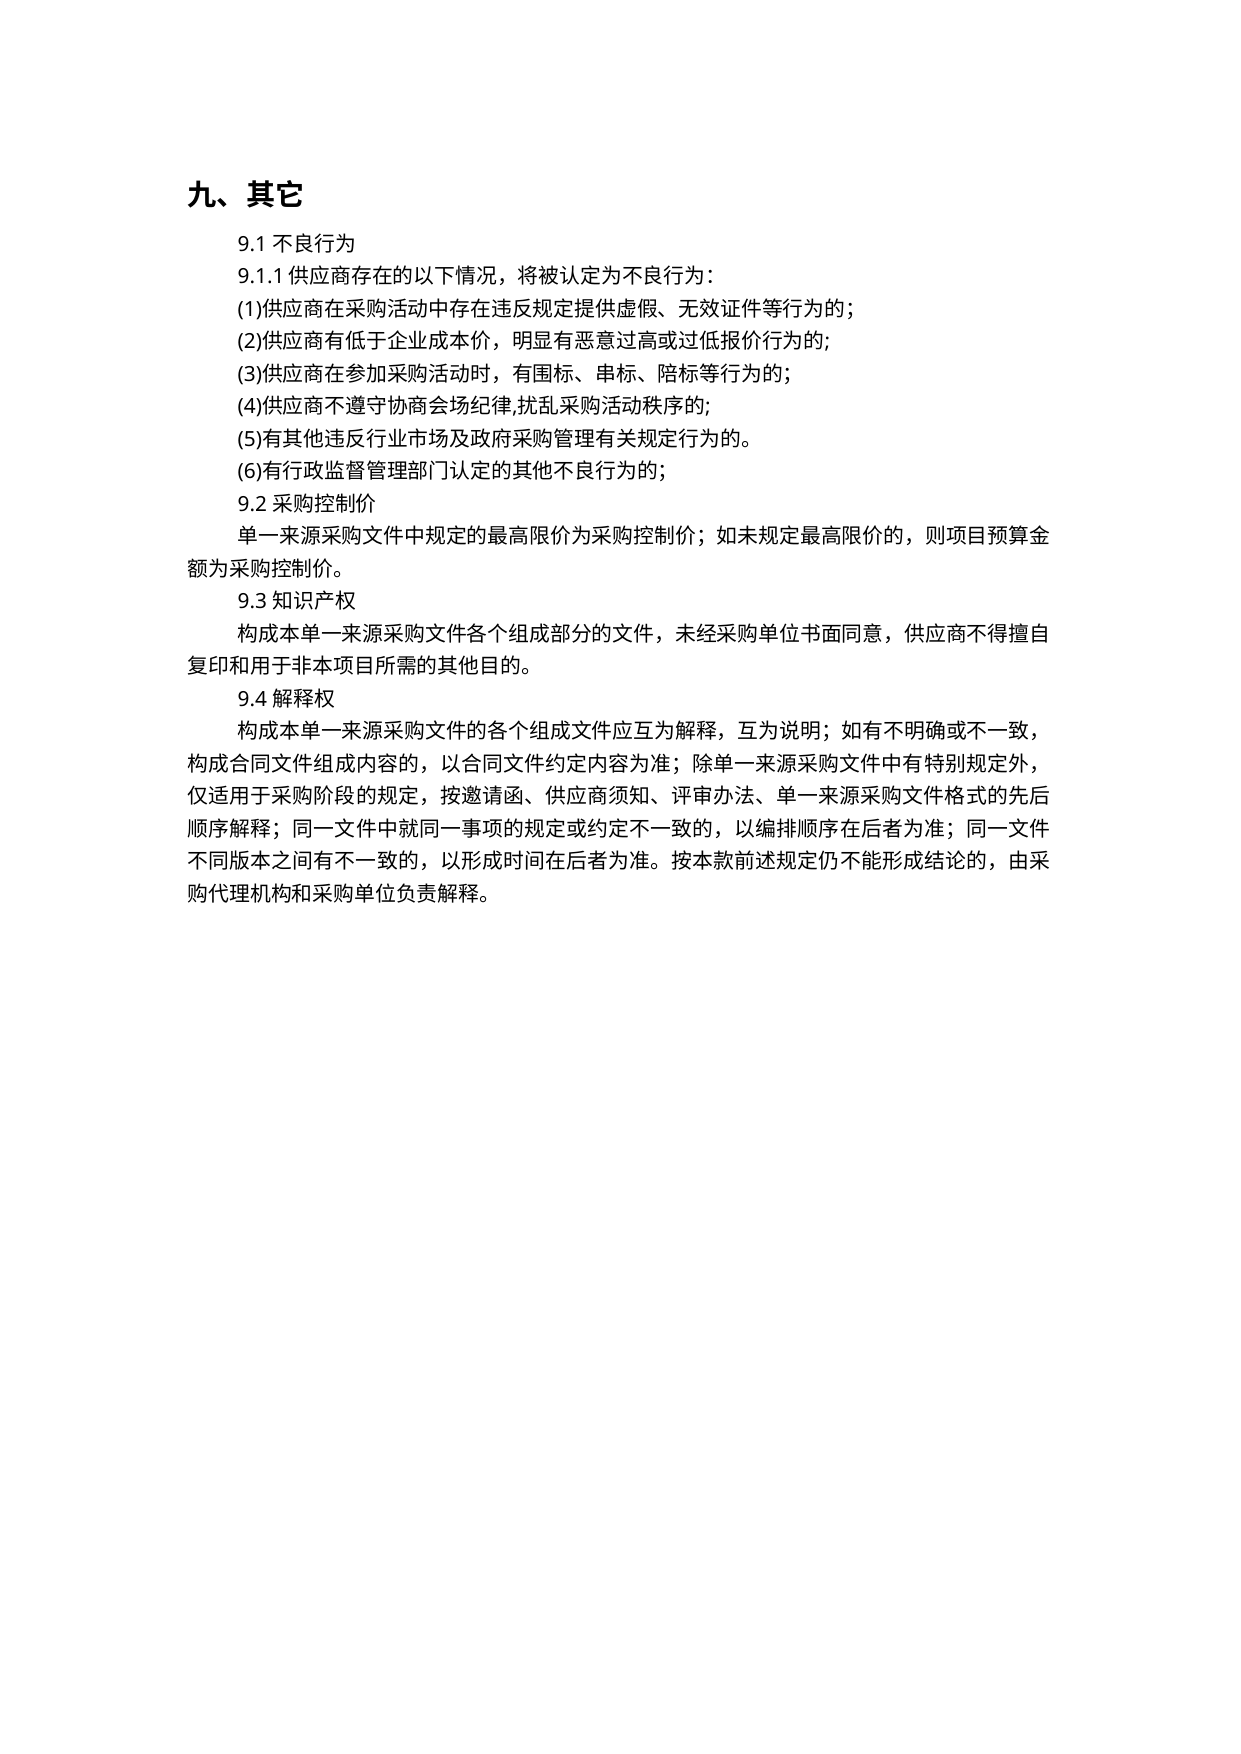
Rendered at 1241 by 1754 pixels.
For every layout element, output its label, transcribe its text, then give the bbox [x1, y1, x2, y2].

text (2)供应商有低于企业成本价，明显有恶意过高或过低报价行为的; [187, 324, 1053, 357]
text 9.3 知识产权 [187, 584, 1053, 617]
text (5)有其他违反行业市场及政府采购管理有关规定行为的。 [187, 422, 1053, 454]
text 9.1.1供应商存在的以下情况，将被认定为不良行为： [187, 259, 1053, 292]
text 构成本单一来源采购文件的各个组成文件应互为解释，互为说明；如有不明确或不一致，构成合同文件组成内容的，以合同文件约定内容为准；除单一来源采购文件中有特别规定外，仅适用于采购阶段的规定，按邀请函、供应商须知、评审办法、单一来源采购文件格式的先后顺序解释；同一文件中就同一事项的规定或约定不一致的，以编排顺序在后者为准；同一文件不同版本之间有不一致的，以形成时间在后者为准。按本款前述规定仍不能形成结论的，由采购代理机构和采购单位负责解释。 [187, 714, 1053, 909]
text 9.2 采购控制价 [187, 487, 1053, 519]
text 9.1 不良行为 [187, 227, 1053, 259]
text 9.4 解释权 [187, 682, 1053, 714]
text (4)供应商不遵守协商会场纪律,扰乱采购活动秩序的; [187, 389, 1053, 422]
text (6)有行政监督管理部门认定的其他不良行为的； [187, 454, 1053, 487]
text 单一来源采购文件中规定的最高限价为采购控制价；如未规定最高限价的，则项目预算金额为采购控制价。 [187, 519, 1053, 584]
text (1)供应商在采购活动中存在违反规定提供虚假、无效证件等行为的； [187, 292, 1053, 324]
text 构成本单一来源采购文件各个组成部分的文件，未经采购单位书面同意，供应商不得擅自复印和用于非本项目所需的其他目的。 [187, 617, 1053, 682]
text 九、其它 [187, 162, 1053, 227]
text (3)供应商在参加采购活动时，有围标、串标、陪标等行为的； [187, 357, 1053, 389]
